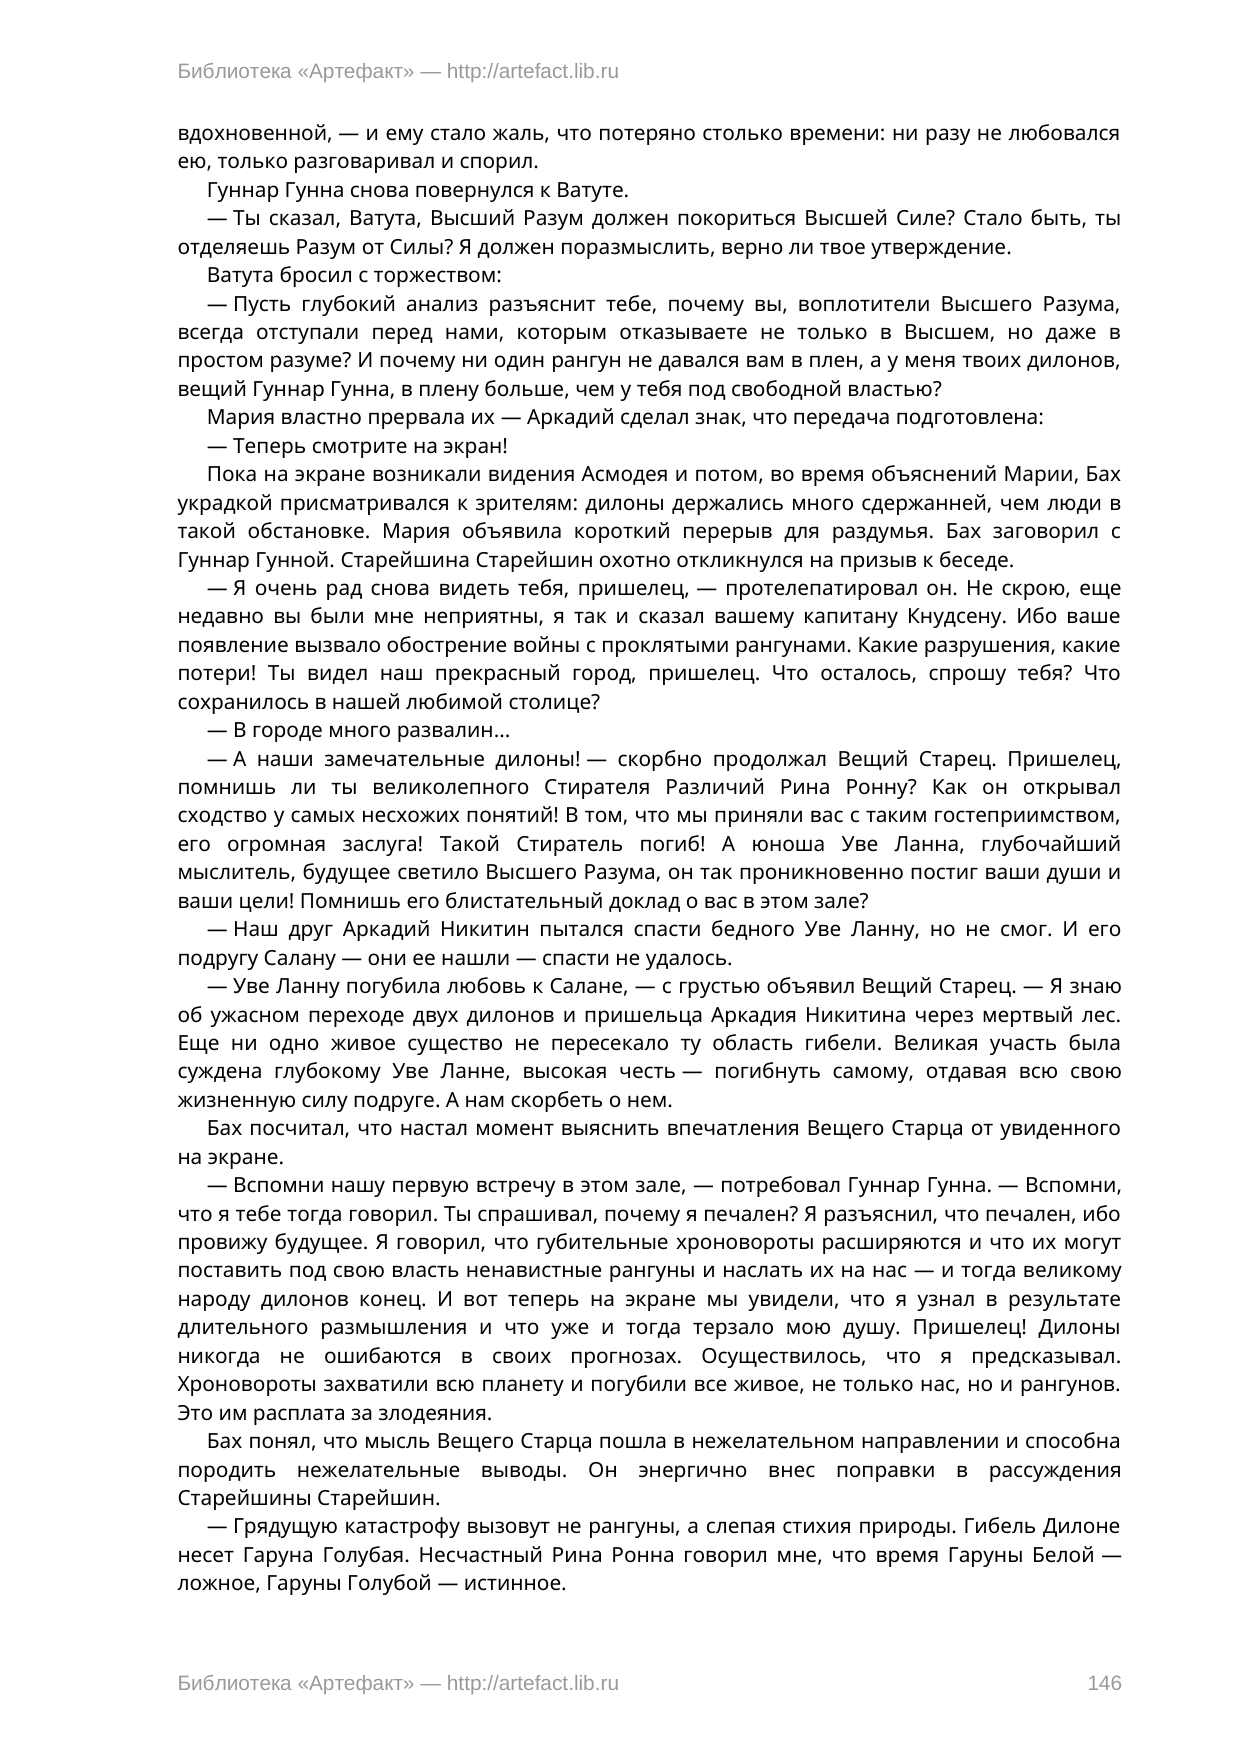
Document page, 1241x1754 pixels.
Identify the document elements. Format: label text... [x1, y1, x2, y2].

text — В городе много развалин... [177, 715, 1122, 744]
text — Ты сказал, Ватута, Высший Разум должен покориться Высшей Силе? Стало быть, ты отделяешь Разум от Силы? Я должен поразмыслить, верно ли твое утверждение. [177, 203, 1122, 260]
text — А наши замечательные дилоны! — скорбно продолжал Вещий Старец. Пришелец, помнишь ли ты великолепного Стирателя Различий Рина Ронну? Как он открывал сходство у самых несхожих понятий! В том, что мы приняли вас с таким гостеприимством, его огромная заслуга! Такой Стиратель погиб! А юноша Уве Ланна, глубочайший мыслитель, будущее светило Высшего Разума, он так проникновенно постиг ваши души и ваши цели! Помнишь его блистательный доклад о вас в этом зале? [177, 744, 1122, 914]
text — Уве Ланну погубила любовь к Салане, — с грустью объявил Вещий Старец. — Я знаю об ужасном переходе двух дилонов и пришельца Аркадия Никитина через мертвый лес. Еще ни одно живое существо не пересекало ту область гибели. Великая участь была суждена глубокому Уве Ланне, высокая честь — погибнуть самому, отдавая всю свою жизненную силу подруге. А нам скорбеть о нем. [177, 971, 1122, 1113]
text — Теперь смотрите на экран! [177, 431, 1122, 459]
text Мария властно прервала их — Аркадий сделал знак, что передача подготовлена: [177, 402, 1122, 431]
text — Наш друг Аркадий Никитин пытался спасти бедного Уве Ланну, но не смог. И его подругу Салану — они ее нашли — спасти не удалось. [177, 914, 1122, 971]
text Бах посчитал, что настал момент выяснить впечатления Вещего Старца от увиденного на экране. [177, 1113, 1122, 1170]
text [177, 118, 1122, 175]
text — Грядущую катастрофу вызовут не рангуны, а слепая стихия природы. Гибель Дилоне несет Гаруна Голубая. Несчастный Рина Ронна говорил мне, что время Гаруны Белой — ложное, Гаруны Голубой — истинное. [177, 1512, 1122, 1597]
text Бах понял, что мысль Вещего Старца пошла в нежелательном направлении и способна породить нежелательные выводы. Он энергично внес поправки в рассуждения Старейшины Старейшин. [177, 1426, 1122, 1512]
text — Я очень рад снова видеть тебя, пришелец, — протелепатировал он. Не скрою, еще недавно вы были мне неприятны, я так и сказал вашему капитану Кнудсену. Ибо ваше появление вызвало обострение войны с проклятыми рангунами. Какие разрушения, какие потери! Ты видел наш прекрасный город, пришелец. Что осталось, спрошу тебя? Что сохранилось в нашей любимой столице? [177, 573, 1122, 715]
text Пока на экране возникали видения Асмодея и потом, во время объяснений Марии, Бах украдкой присматривался к зрителям: дилоны держались много сдержанней, чем люди в такой обстановке. Мария объявила короткий перерыв для раздумья. Бах заговорил с Гуннар Гунной. Старейшина Старейшин охотно откликнулся на призыв к беседе. [177, 459, 1122, 573]
text — Пусть глубокий анализ разъяснит тебе, почему вы, воплотители Высшего Разума, всегда отступали перед нами, которым отказываете не только в Высшем, но даже в простом разуме? И почему ни один рангун не давался вам в плен, а у меня твоих дилонов, вещий Гуннар Гунна, в плену больше, чем у тебя под свободной властью? [177, 289, 1122, 402]
text Ватута бросил с торжеством: [177, 260, 1122, 289]
text — Вспомни нашу первую встречу в этом зале, — потребовал Гуннар Гунна. — Вспомни, что я тебе тогда говорил. Ты спрашивал, почему я печален? Я разъяснил, что печален, ибо провижу будущее. Я говорил, что губительные хроновороты расширяются и что их могут поставить под свою власть ненавистные рангуны и наслать их на нас — и тогда великому народу дилонов конец. И вот теперь на экране мы увидели, что я узнал в результате длительного размышления и что уже и тогда терзало мою душу. Пришелец! Дилоны никогда не ошибаются в своих прогнозах. Осуществилось, что я предсказывал. Хроновороты захватили всю планету и погубили все живое, не только нас, но и рангунов. Это им расплата за злодеяния. [177, 1170, 1122, 1426]
text Гуннар Гунна снова повернулся к Ватуте. [177, 175, 1122, 203]
